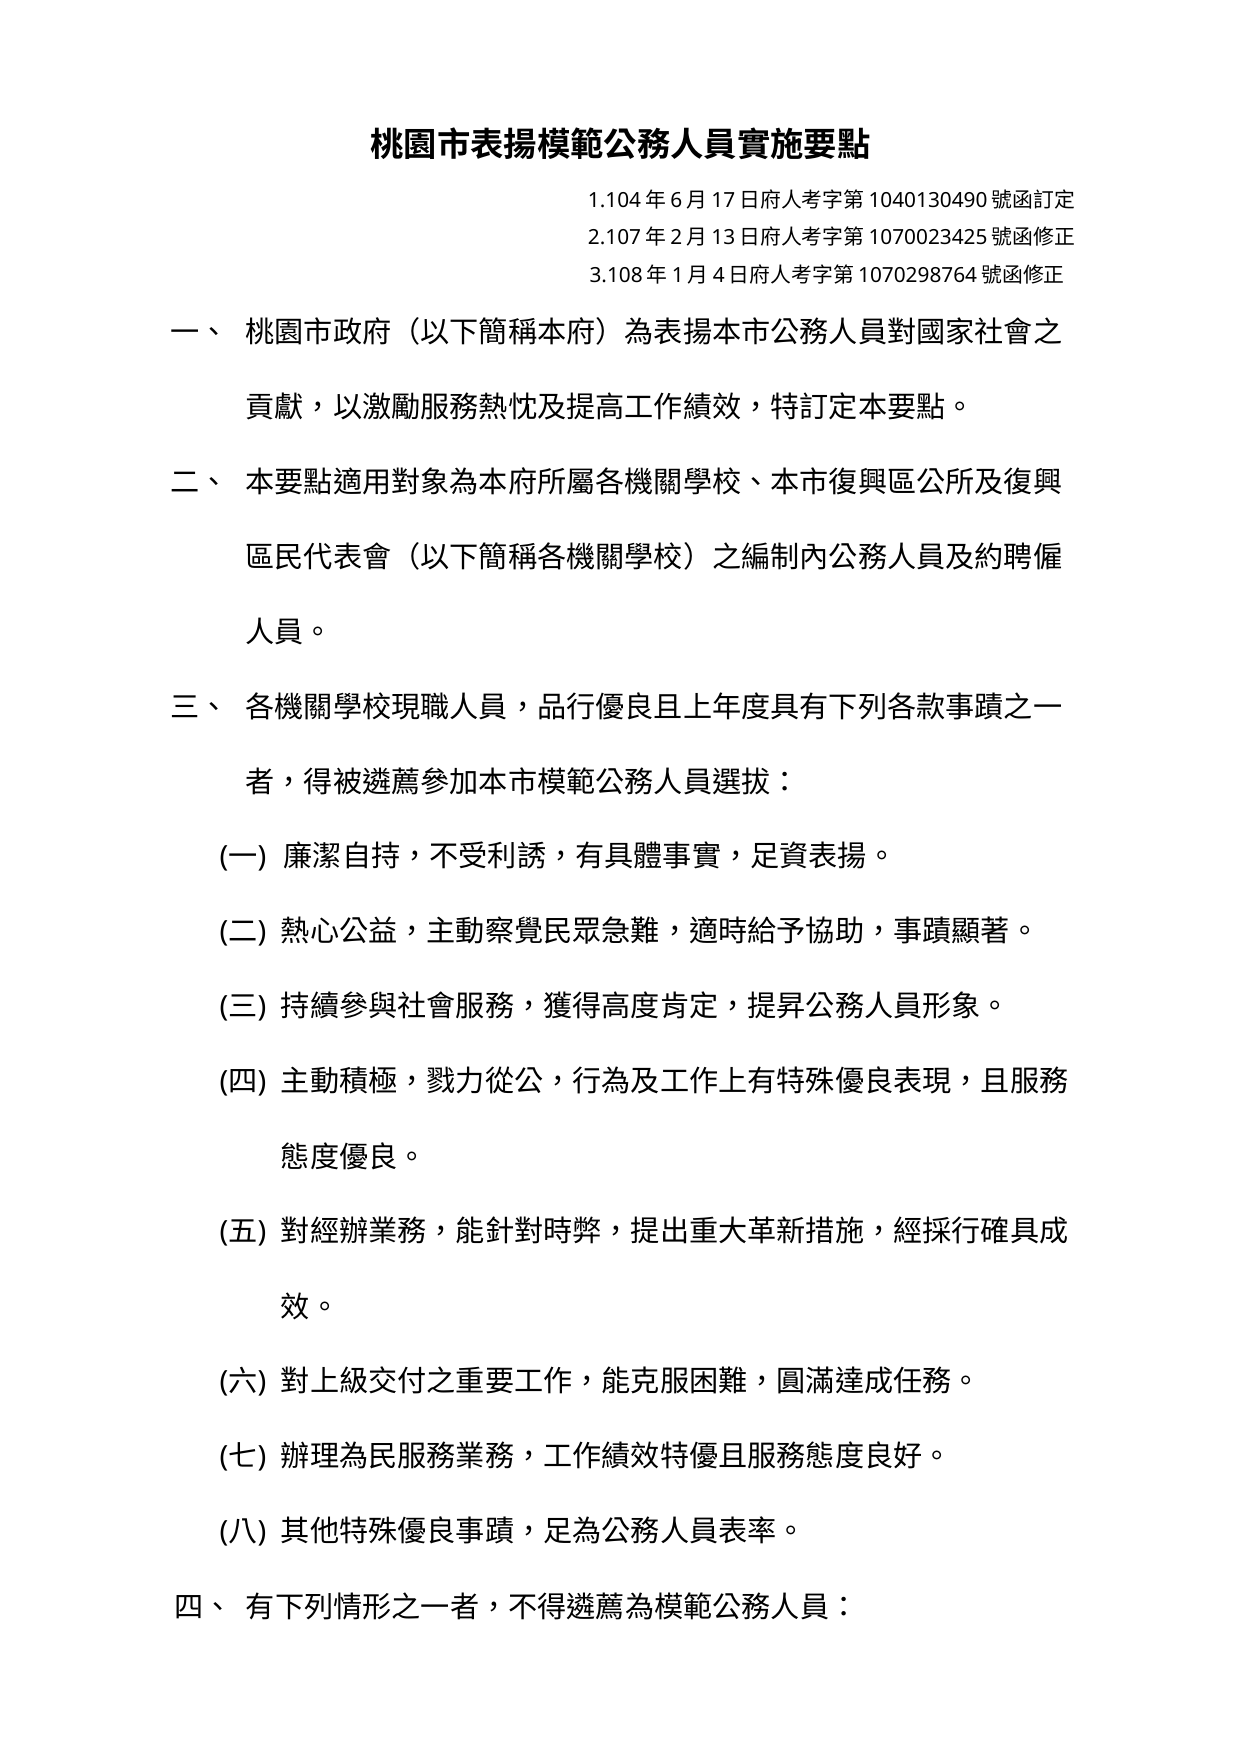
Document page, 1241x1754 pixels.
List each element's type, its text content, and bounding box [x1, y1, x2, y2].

list 有下列情形之一者，不得遴薦為模範公務人員： [174, 1567, 1075, 1642]
list 各機關學校現職人員，品行優良且上年度具有下列各款事蹟之一者，得被遴薦參加本市模範公務人員選拔： [170, 667, 1075, 817]
list 其他特殊優良事蹟，足為公務人員表率。 [219, 1492, 1075, 1567]
text 桃園市表揚模範公務人員實施要點 [165, 104, 1075, 179]
list 本要點適用對象為本府所屬各機關學校、本市復興區公所及復興區民代表會（以下簡稱各機關學校）之編制內公務人員及約聘僱人員。 [170, 442, 1075, 667]
text 2.107年2月13日府人考字第1070023425號函修正 [165, 217, 1075, 254]
text 1.104年6月17日府人考字第1040130490號函訂定 [165, 179, 1075, 217]
list 辦理為民服務業務，工作績效特優且服務態度良好。 [219, 1417, 1075, 1492]
list 持續參與社會服務，獲得高度肯定，提昇公務人員形象。 [219, 967, 1075, 1042]
list 廉潔自持，不受利誘，有具體事實，足資表揚。 [219, 817, 1075, 892]
text 3.108年1月4日府人考字第1070298764號函修正 [165, 254, 1064, 292]
list 對經辦業務，能針對時弊，提出重大革新措施，經採行確具成效。 [219, 1192, 1075, 1342]
list 主動積極，戮力從公，行為及工作上有特殊優良表現，且服務態度優良。 [219, 1042, 1075, 1192]
list 熱心公益，主動察覺民眾急難，適時給予協助，事蹟顯著。 [219, 892, 1075, 967]
list 桃園市政府（以下簡稱本府）為表揚本市公務人員對國家社會之貢獻，以激勵服務熱忱及提高工作績效，特訂定本要點。 [170, 292, 1075, 442]
list 對上級交付之重要工作，能克服困難，圓滿達成任務。 [219, 1342, 1075, 1417]
